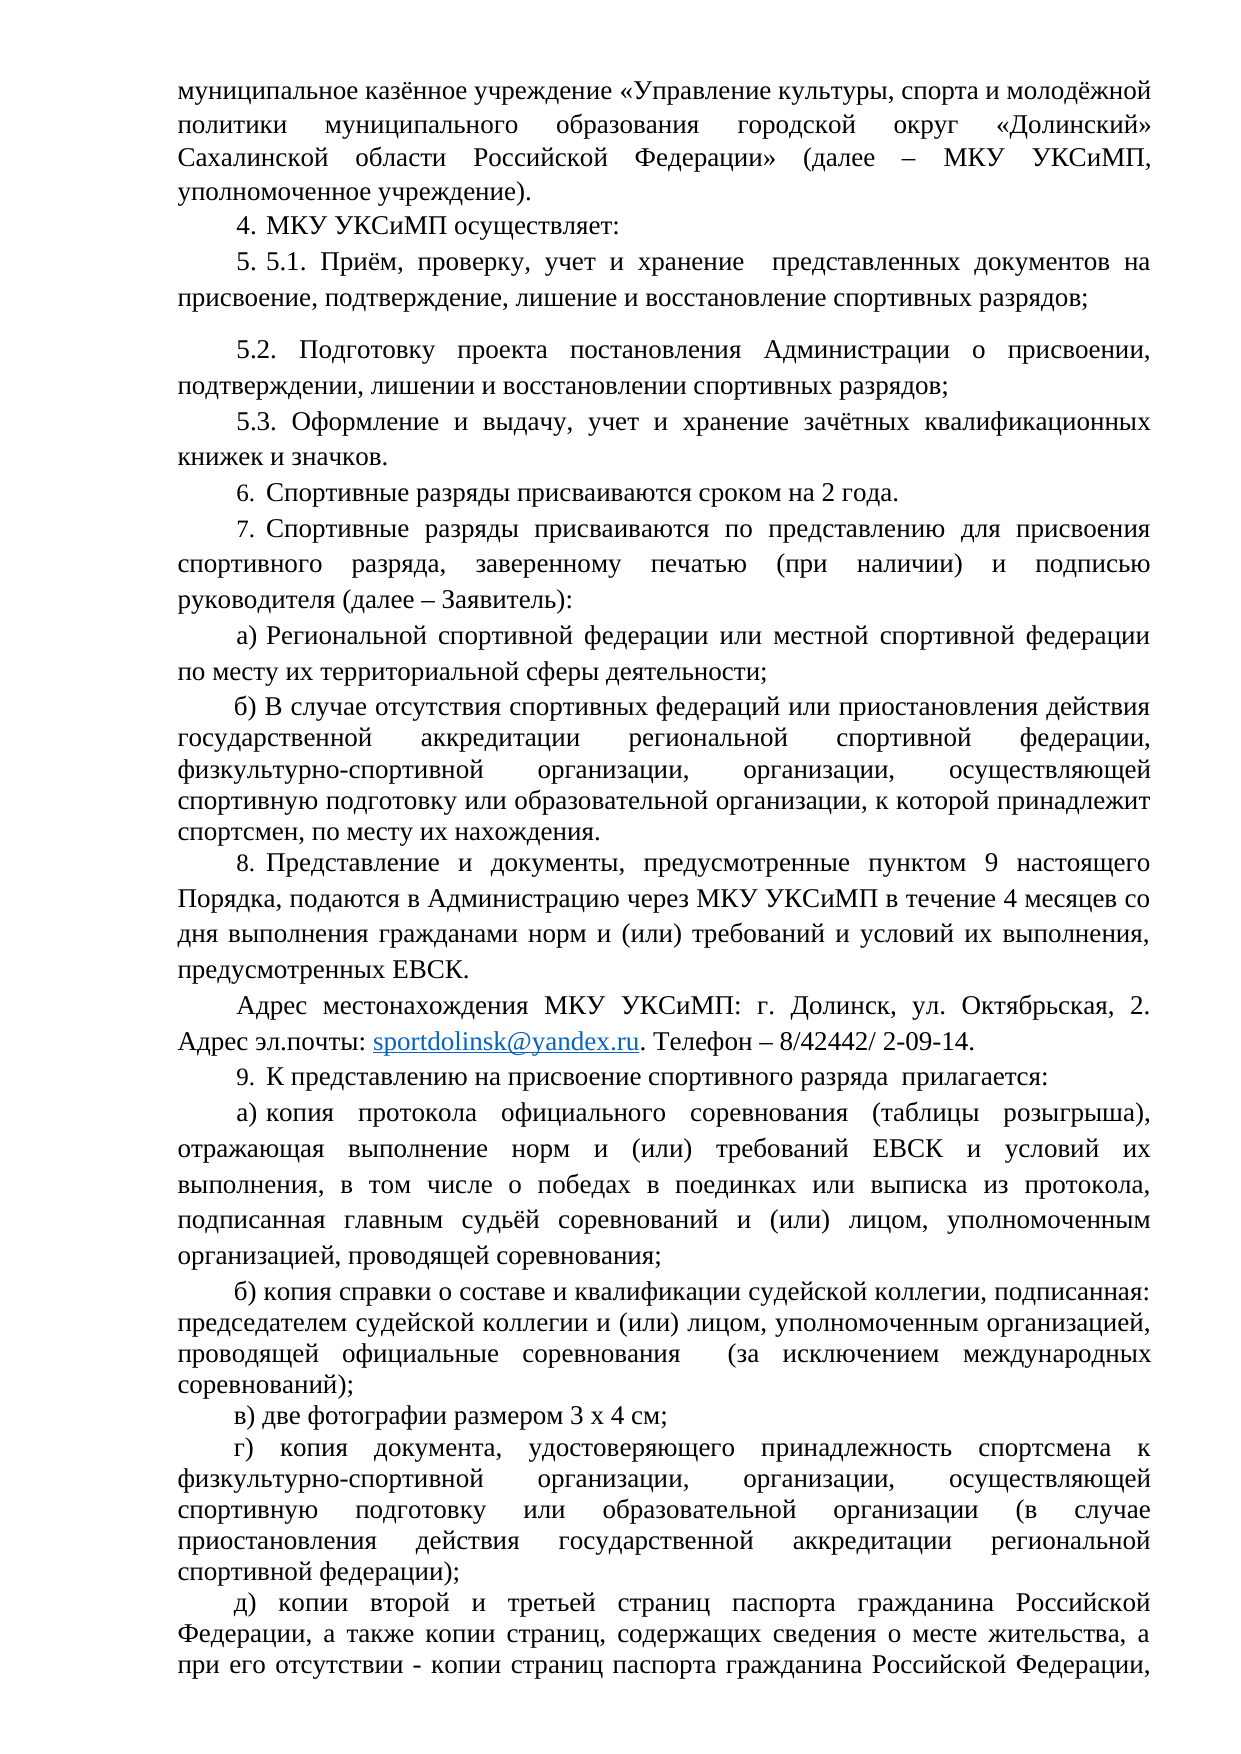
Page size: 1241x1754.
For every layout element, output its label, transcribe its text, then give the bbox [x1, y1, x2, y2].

text 5.2. Подготовку проекта постановления Администрации о присвоении, подтверждении, лишении и восстановлении спортивных разрядов; [177, 333, 1152, 400]
text б) В случае отсутствия спортивных федераций или приостановления действия государственной аккредитации региональной спортивной федерации, физкультурно-спортивной организации, организации, осуществляющей спортивную подготовку или образовательной организации, к которой принадлежит спортсмен, по месту их нахождения. [177, 690, 1152, 846]
text б) копия справки о составе и квалификации судейской коллегии, подписанная: председателем судейской коллегии и (или) лицом, уполномоченным организацией, проводящей официальные соревнования (за исключением международных соревнований); [177, 1275, 1152, 1399]
list МКУ УКСиМП осуществляет: [177, 209, 1152, 240]
list К представлению на присвоение спортивного разряда прилагается: [177, 1061, 1152, 1092]
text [177, 1586, 1152, 1680]
list Спортивные разряды присваиваются по представлению для присвоения спортивного разряда, заверенному печатью (при наличии) и подписью руководителя (далее – Заявитель): [177, 512, 1152, 614]
text Адрес местонахождения МКУ УКСиМП: г. Долинск, ул. Октябрьская, 2. Адрес эл.почты: sportdolinsk@yandex.ru. Телефон – 8/42442/ 2-09-14. [177, 989, 1152, 1056]
text а) копия протокола официального соревнования (таблицы розыгрыша), отражающая выполнение норм и (или) требований ЕВСК и условий их выполнения, в том числе о победах в поединках или выписка из протокола, подписанная главным судьёй соревнований и (или) лицом, уполномоченным организацией, проводящей соревнования; [177, 1096, 1152, 1270]
text г) копия документа, удостоверяющего принадлежность спортсмена к физкультурно-спортивной организации, организации, осуществляющей спортивную подготовку или образовательной организации (в случае приостановления действия государственной аккредитации региональной спортивной федерации); [177, 1431, 1152, 1586]
text в) две фотографии размером 3 x 4 см; [177, 1399, 1152, 1431]
text а) Региональной спортивной федерации или местной спортивной федерации по месту их территориальной сферы деятельности; [177, 619, 1152, 686]
text 5.3. Оформление и выдачу, учет и хранение зачётных квалификационных книжек и значков. [177, 404, 1152, 471]
list Представление и документы, предусмотренные пунктом 9 настоящего Порядка, подаются в Администрацию через МКУ УКСиМП в течение 4 месяцев со дня выполнения гражданами норм и (или) требований и условий их выполнения, предусмотренных ЕВСК. [177, 846, 1152, 984]
list Спортивные разряды присваиваются сроком на 2 года. [177, 476, 1152, 507]
list 5.1. Приём, проверку, учет и хранение представленных документов на присвоение, подтверждение, лишение и восстановление спортивных разрядов; [177, 245, 1152, 312]
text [177, 74, 1152, 207]
